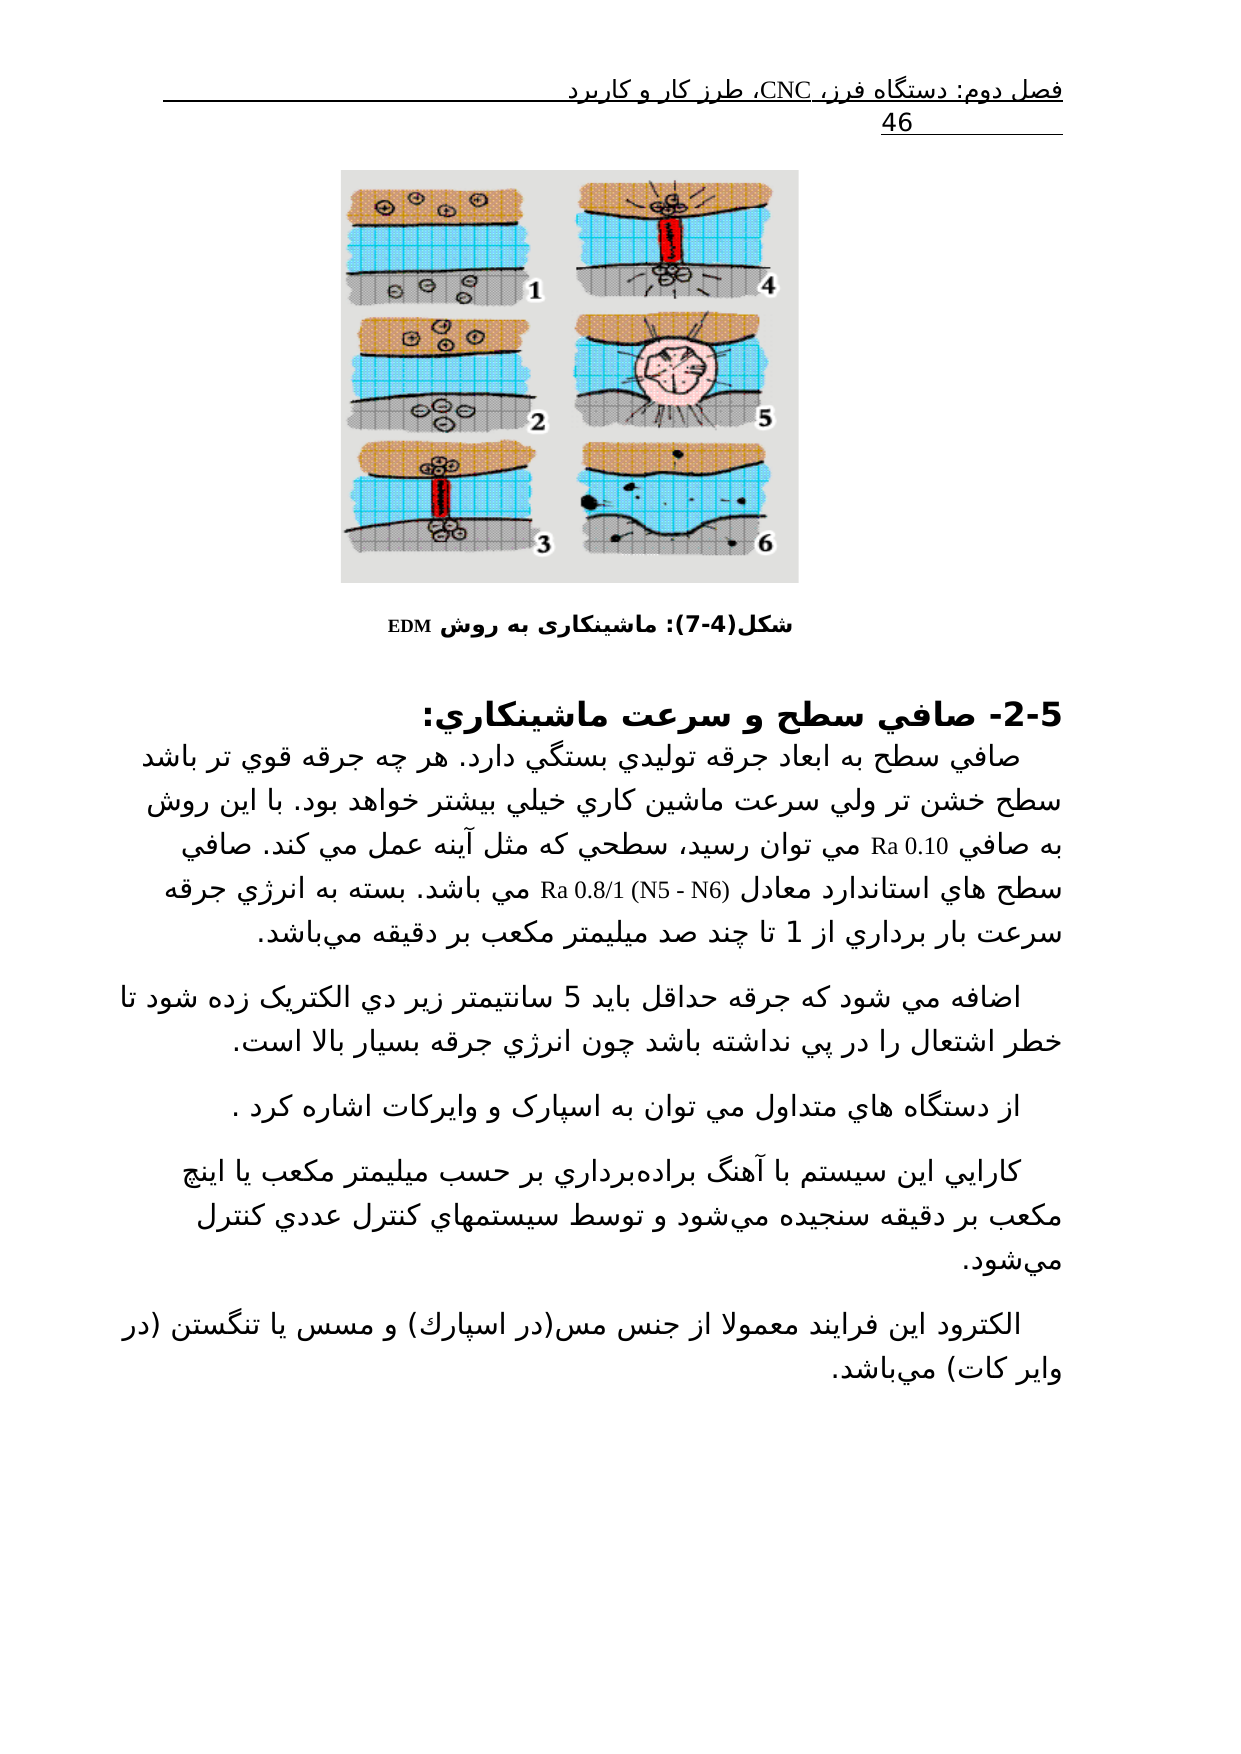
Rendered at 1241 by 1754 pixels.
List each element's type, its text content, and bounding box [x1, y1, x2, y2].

picture [340, 170, 799, 583]
text از دستگاه هاي متداول مي توان به اسپارک و وايرکات اشاره کرد . [118, 1090, 1063, 1124]
text الكترود اين فرايند معمولا از جنس مس(در اسپارك) و مسس يا تنگستن (در واير كات) مي‌باشد. [118, 1308, 1063, 1386]
text صافي سطح به ابعاد جرقه توليدي بستگي دارد. هر چه جرقه قوي تر باشد سطح خشن تر ولي سرعت ماشين کاري خيلي بيشتر خواهد بود. با اين روش به صافي Ra 0.10 مي توان رسيد، سطحي که مثل آينه عمل مي کند. صافي سطح هاي استاندارد معادل Ra 0.8/1 (N5 - N6) مي باشد. بسته به انرژي جرقه سرعت بار برداري از 1 تا چند صد ميليمتر مکعب بر دقيقه مي‌باشد. [118, 739, 1063, 950]
text كارايي اين سيستم با آهنگ براده‌برداري بر حسب ميليمتر مكعب يا اينچ مكعب بر دقيقه سنجيده مي‌شود و توسط سيستمهاي كنترل عددي كنترل مي‌شود. [118, 1154, 1063, 1277]
subtitle 2-5- صافي سطح و سرعت ماشينکاري: [118, 695, 1063, 734]
text اضافه مي شود که جرقه حداقل بايد 5 سانتيمتر زير دي الکتريک زده شود تا خطر اشتعال را در پي نداشته باشد چون انرژي جرقه بسيار بالا است. [118, 981, 1063, 1059]
subtitle شکل(4-7): ماشینکاری به روش EDM [118, 612, 1063, 638]
